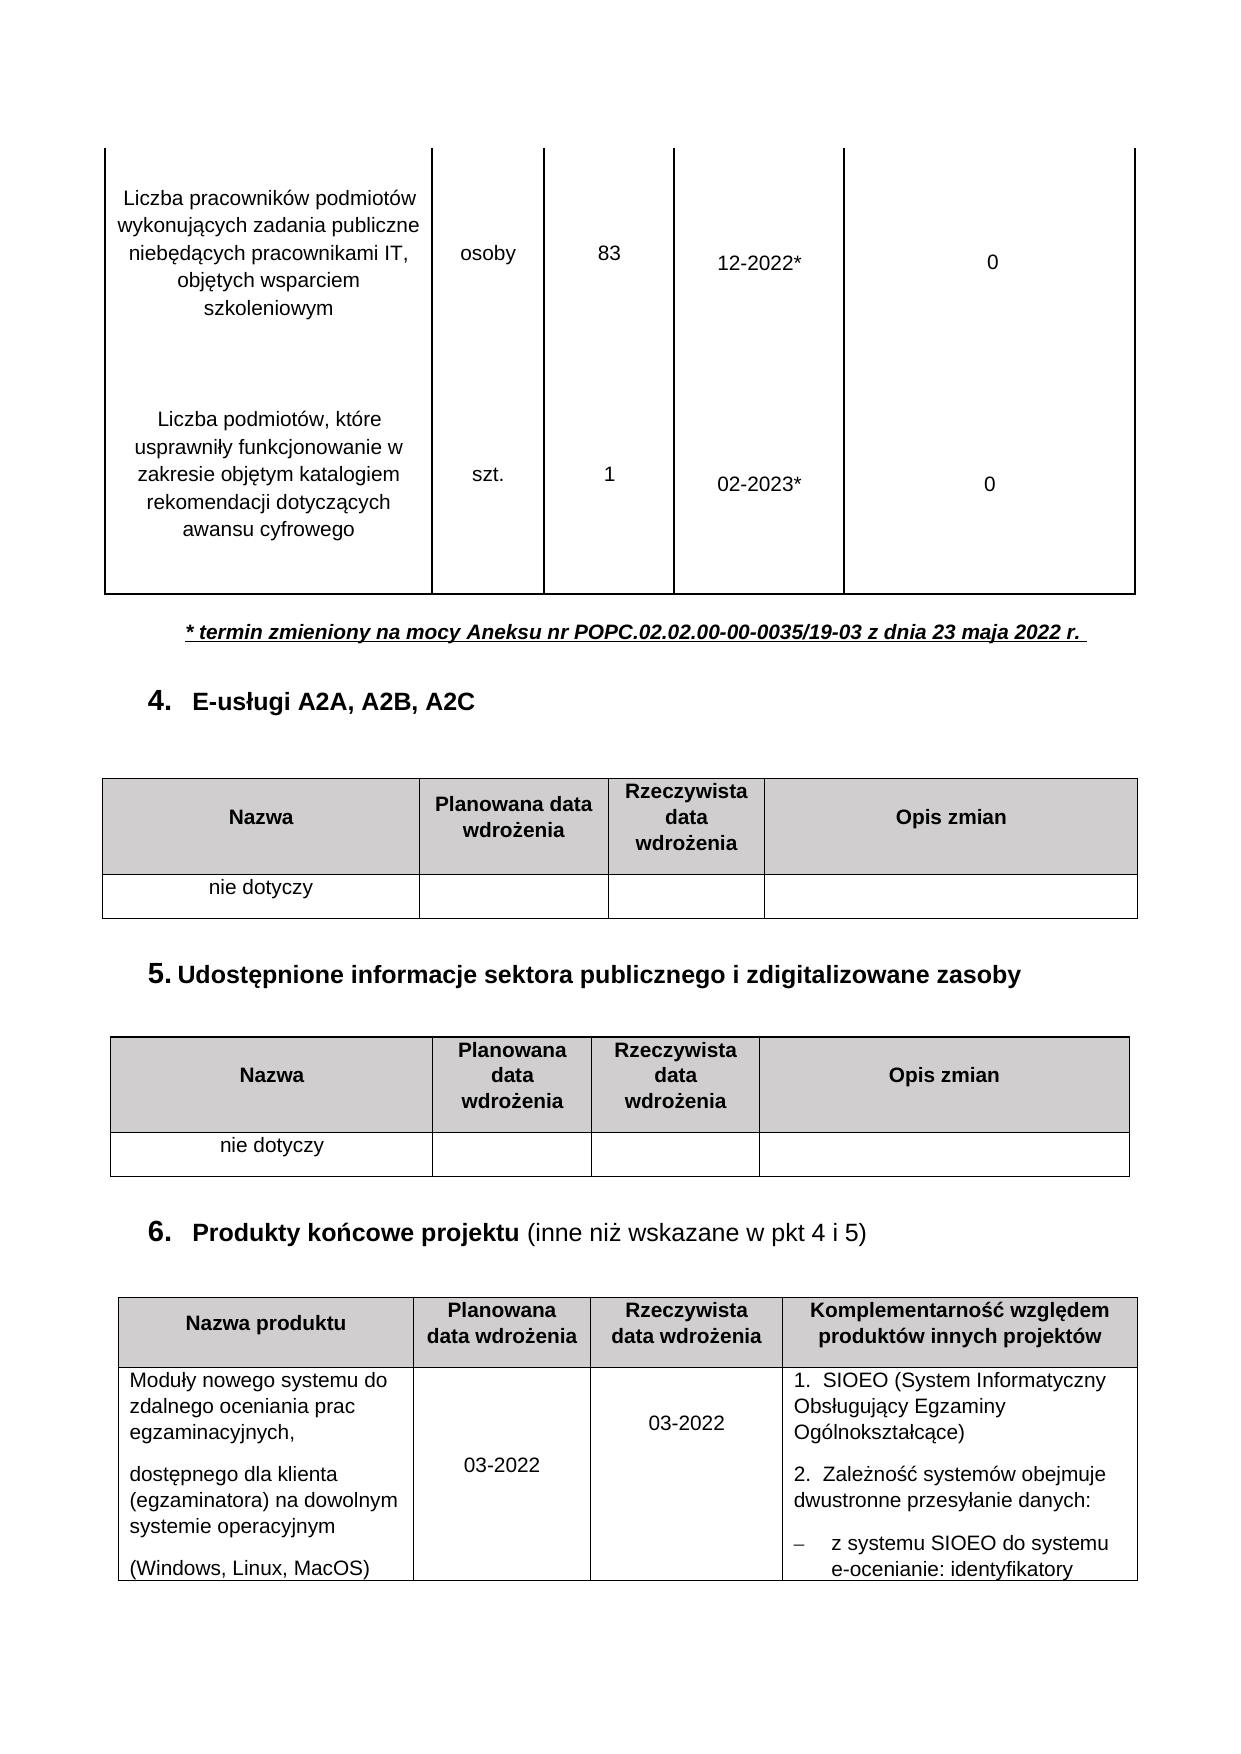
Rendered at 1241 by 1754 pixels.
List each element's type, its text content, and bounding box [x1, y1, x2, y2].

table_cell [765, 875, 1137, 917]
subtitle E-usługi A2A, A2B, A2C [148, 683, 1093, 716]
table_cell 83 [545, 148, 673, 370]
table_cell nie dotyczy [111, 1133, 432, 1176]
table_cell szt. [433, 370, 543, 592]
table_header Planowana data wdrożenia [420, 779, 608, 874]
table_cell Liczba podmiotów, które usprawniły funkcjonowanie w zakresie objętym katalogiem rekomendacji dotyczących awansu cyfrowego [106, 370, 431, 592]
table_cell [433, 1133, 591, 1176]
table_header Nazwa [111, 1038, 432, 1132]
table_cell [119, 1368, 413, 1580]
table_cell 0 [845, 370, 1134, 592]
table_header Rzeczywista data wdrożenia [609, 779, 764, 874]
table_cell Liczba pracowników podmiotów wykonujących zadania publiczne niebędących pracownikami IT, objętych wsparciem szkoleniowym [106, 148, 431, 370]
table_header Komplementarność względem produktów innych projektów [783, 1298, 1137, 1367]
table_cell [420, 875, 608, 917]
table_cell [760, 1133, 1129, 1176]
table_cell nie dotyczy [103, 875, 419, 917]
table_header Opis zmian [760, 1038, 1129, 1132]
table_cell 12-2022* [675, 148, 843, 370]
table_cell 03-2022 [414, 1368, 590, 1580]
table_header Opis zmian [765, 779, 1137, 874]
table_cell 0 [845, 148, 1134, 370]
subtitle Produkty końcowe projektu (inne niż wskazane w pkt 4 i 5) [148, 1214, 1093, 1248]
table_cell 03-2022 [591, 1368, 782, 1580]
table_header Rzeczywista data wdrożenia [592, 1038, 759, 1132]
table_header Nazwa produktu [119, 1298, 413, 1367]
table_cell 1 [545, 370, 673, 592]
table_header Nazwa [103, 779, 419, 874]
table_header Planowana data wdrożenia [433, 1038, 591, 1132]
table_header Rzeczywista data wdrożenia [591, 1298, 782, 1367]
subtitle Udostępnione informacje sektora publicznego i zdigitalizowane zasoby [148, 956, 1093, 989]
table_cell [592, 1133, 759, 1176]
table_cell osoby [433, 148, 543, 370]
table_cell [609, 875, 764, 917]
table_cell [783, 1368, 1137, 1580]
table_header Planowana data wdrożenia [414, 1298, 590, 1367]
table_cell 02-2023* [675, 370, 843, 592]
